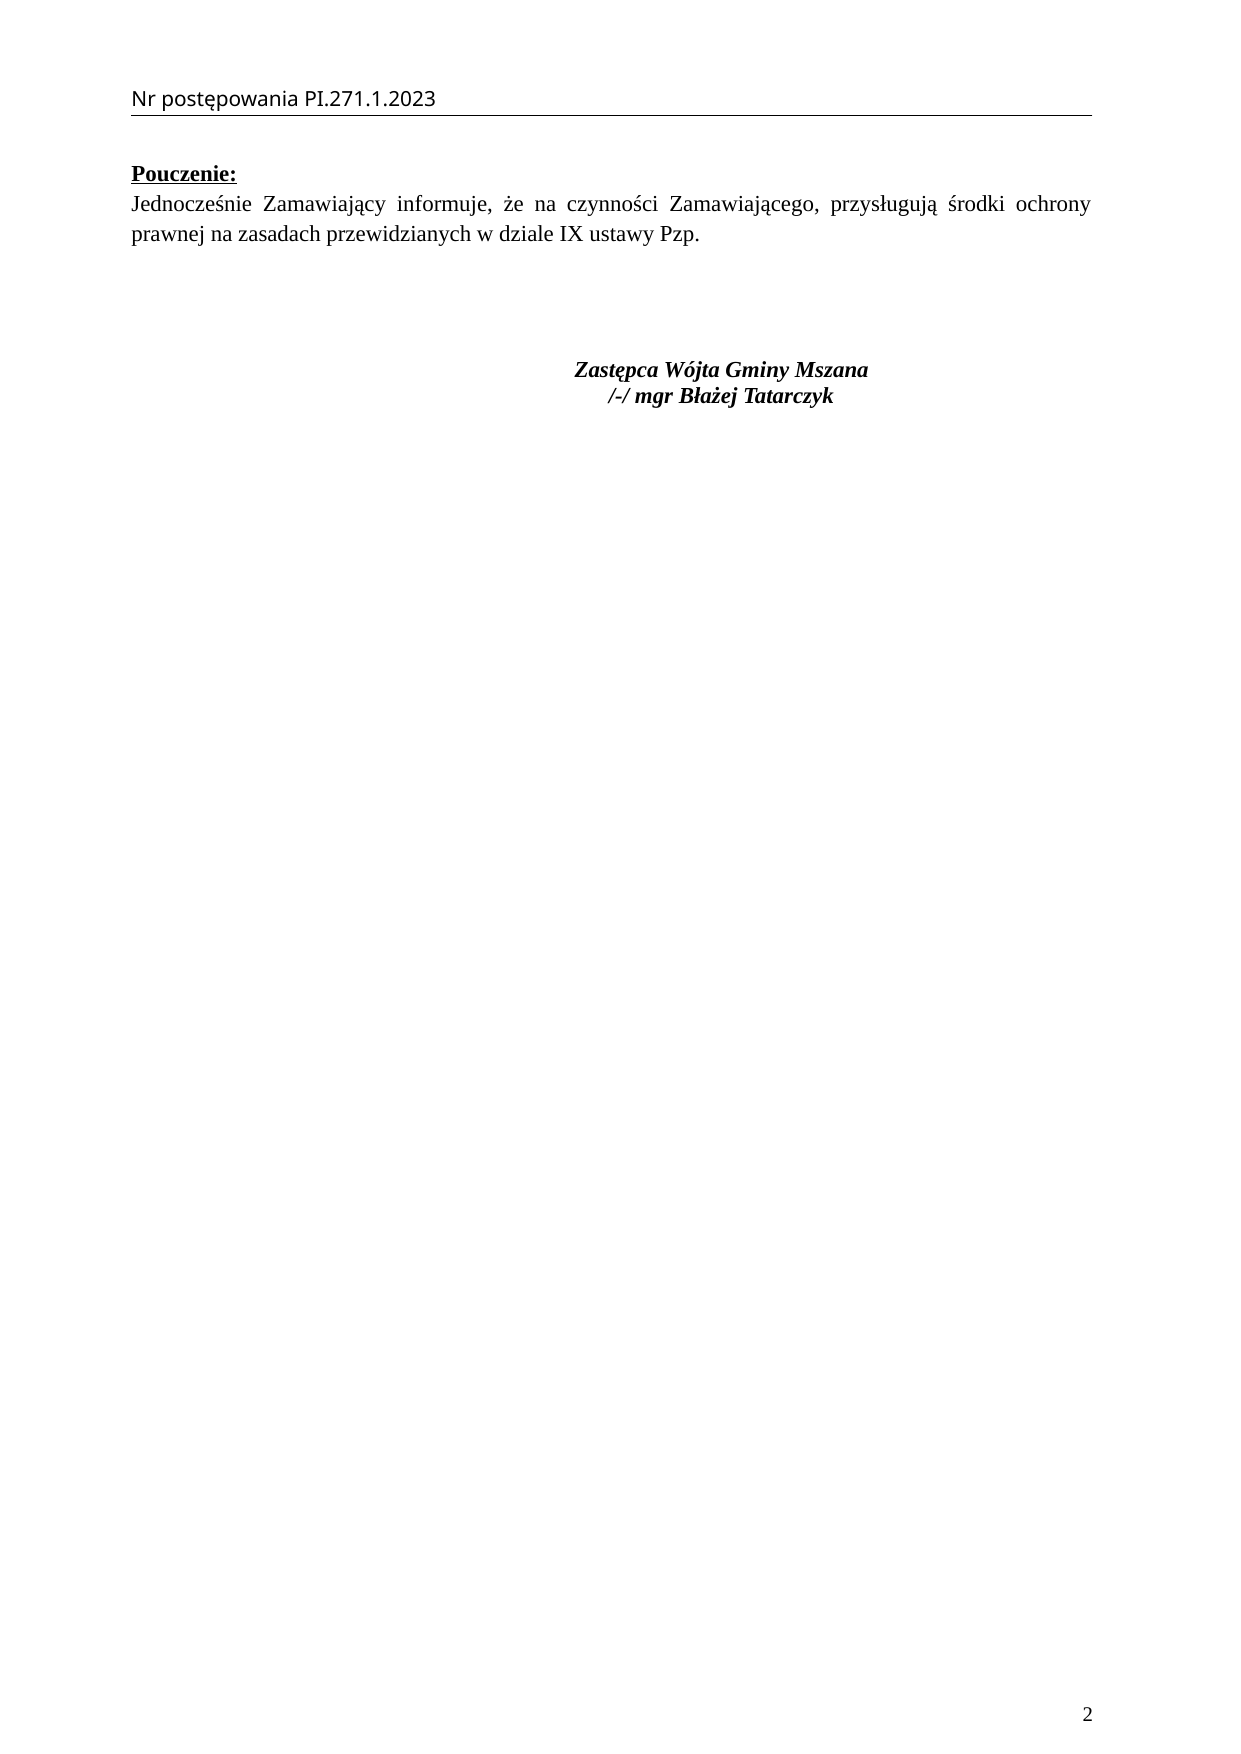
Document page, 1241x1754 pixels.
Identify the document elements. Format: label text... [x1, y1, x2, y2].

text Jednocześnie Zamawiający informuje, że na czynności Zamawiającego, przysługują środki ochrony prawnej na zasadach przewidzianych w dziale IX ustawy Pzp. [131, 190, 1092, 247]
text Zastępca Wójta Gminy Mszana [131, 356, 1092, 382]
text Pouczenie: [131, 160, 1092, 186]
text /-/ mgr Błażej Tatarczyk [131, 382, 1092, 409]
